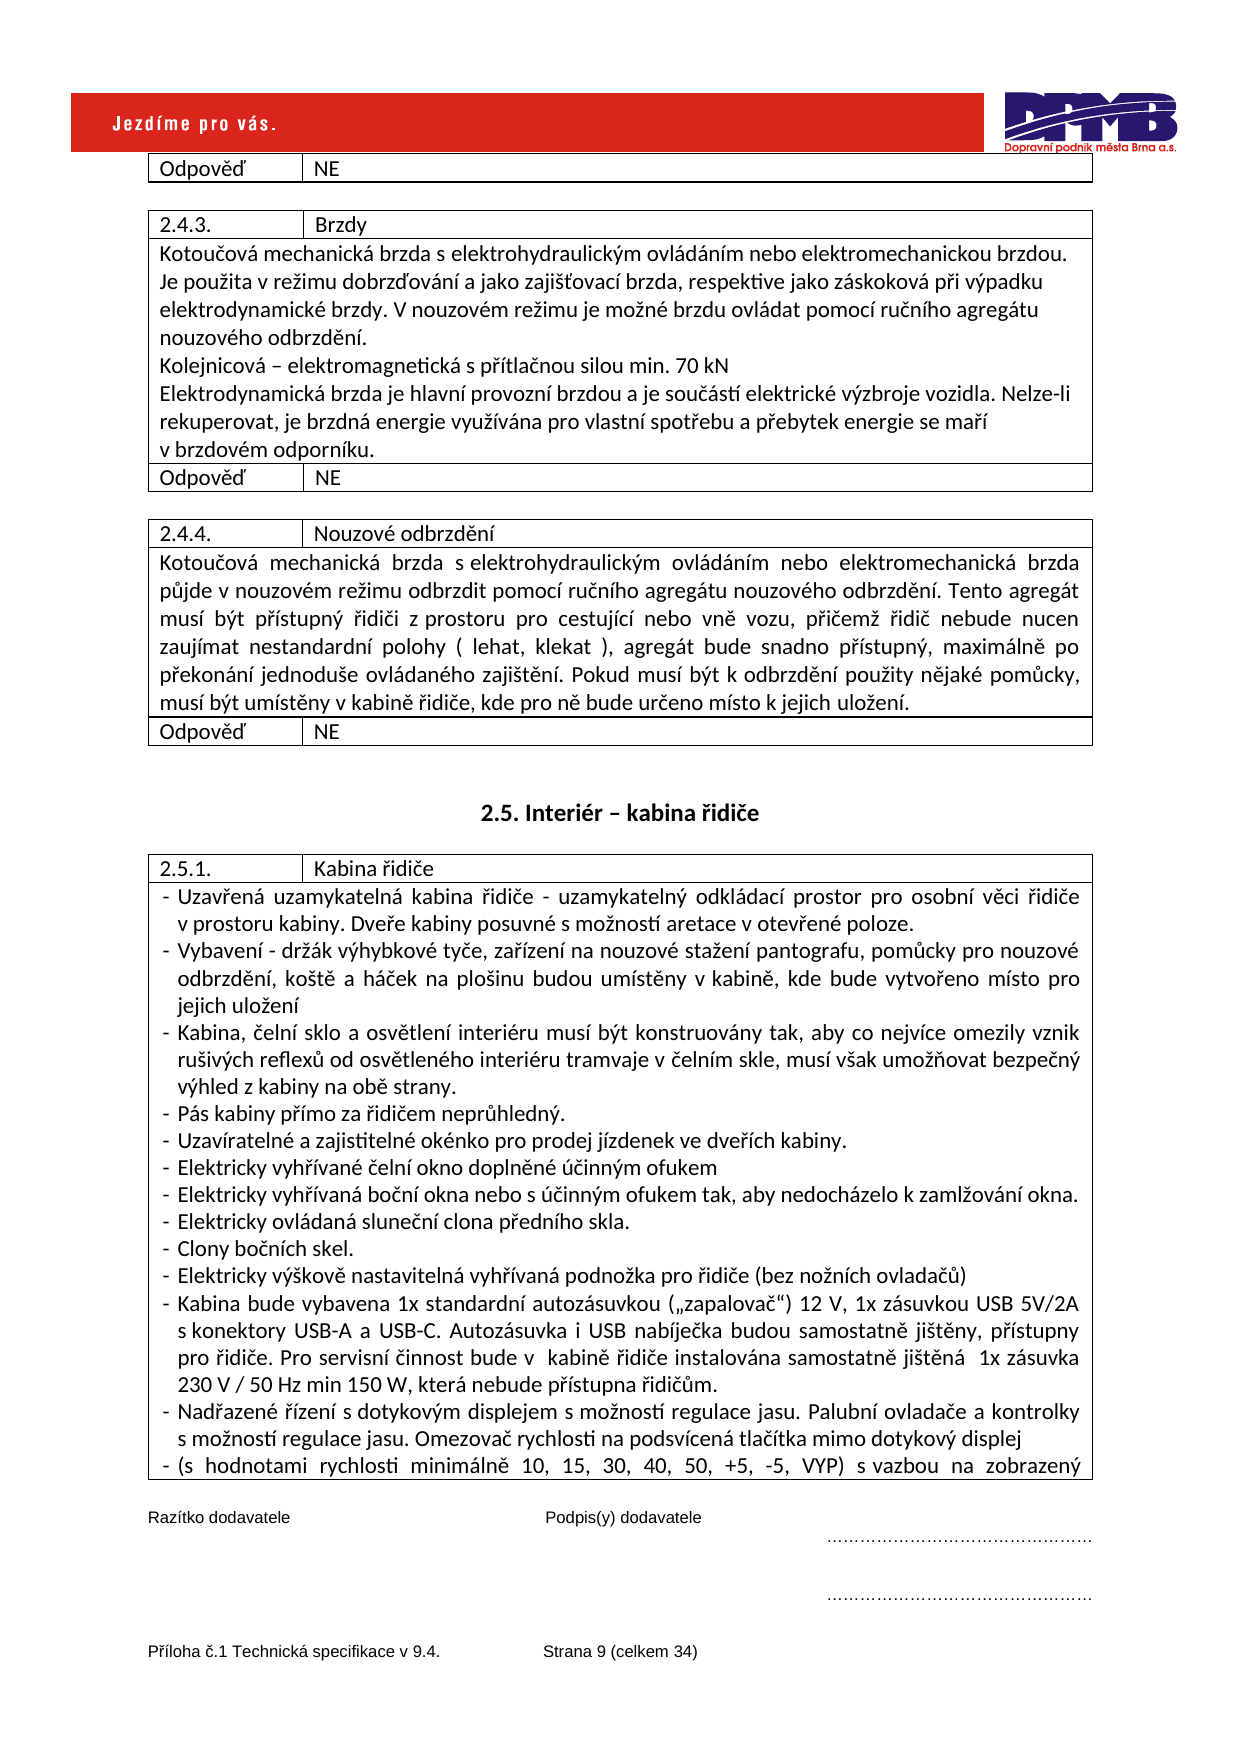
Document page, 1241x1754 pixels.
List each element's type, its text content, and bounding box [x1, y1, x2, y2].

table_header Brzdy [304, 211, 1092, 238]
table_header 2.4.3. [149, 211, 303, 238]
table_cell Odpověď [149, 718, 302, 744]
table_header 2.4.4. [149, 520, 302, 547]
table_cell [149, 883, 1092, 1479]
table_cell NE [304, 464, 1092, 491]
table_header Kabina řidiče [303, 855, 1092, 882]
table_cell Kotoučová mechanická brzda s elektrohydraulickým ovládáním nebo elektromechanickou brzdou. Je použita v režimu dobrzďování a jako zajišťovací brzda, respektive jako záskoková při výpadku elektrodynamické brzdy. V nouzovém režimu je možné brzdu ovládat pomocí ručního agregátu nouzového odbrzdění. Kolejnicová – elektromagnetická s přítlačnou silou min. 70 kN Elektrodynamická brzda je hlavní provozní brzdou a je součástí elektrické výzbroje vozidla. Nelze-li rekuperovat, je brzdná energie využívána pro vlastní spotřebu a přebytek energie se maří v brzdovém odporníku. [149, 239, 1092, 463]
table_cell NE [303, 718, 1092, 744]
table_cell Odpověď [149, 154, 302, 181]
table_cell Kotoučová mechanická brzda s elektrohydraulickým ovládáním nebo elektromechanická brzda půjde v nouzovém režimu odbrzdit pomocí ručního agregátu nouzového odbrzdění. Tento agregát musí být přístupný řidiči z prostoru pro cestující nebo vně vozu, přičemž řidič nebude nucen zaujímat nestandardní polohy ( lehat, klekat ), agregát bude snadno přístupný, maximálně po překonání jednoduše ovládaného zajištění. Pokud musí být k odbrzdění použity nějaké pomůcky, musí být umístěny v kabině řidiče, kde pro ně bude určeno místo k jejich uložení. [149, 548, 1092, 716]
table_header Nouzové odbrzdění [303, 520, 1092, 547]
table_header 2.5.1. [149, 855, 302, 882]
table_cell Odpověď [149, 464, 303, 491]
text 2.5. Interiér – kabina řidiče [148, 800, 1093, 827]
table_cell NE [303, 154, 1092, 181]
